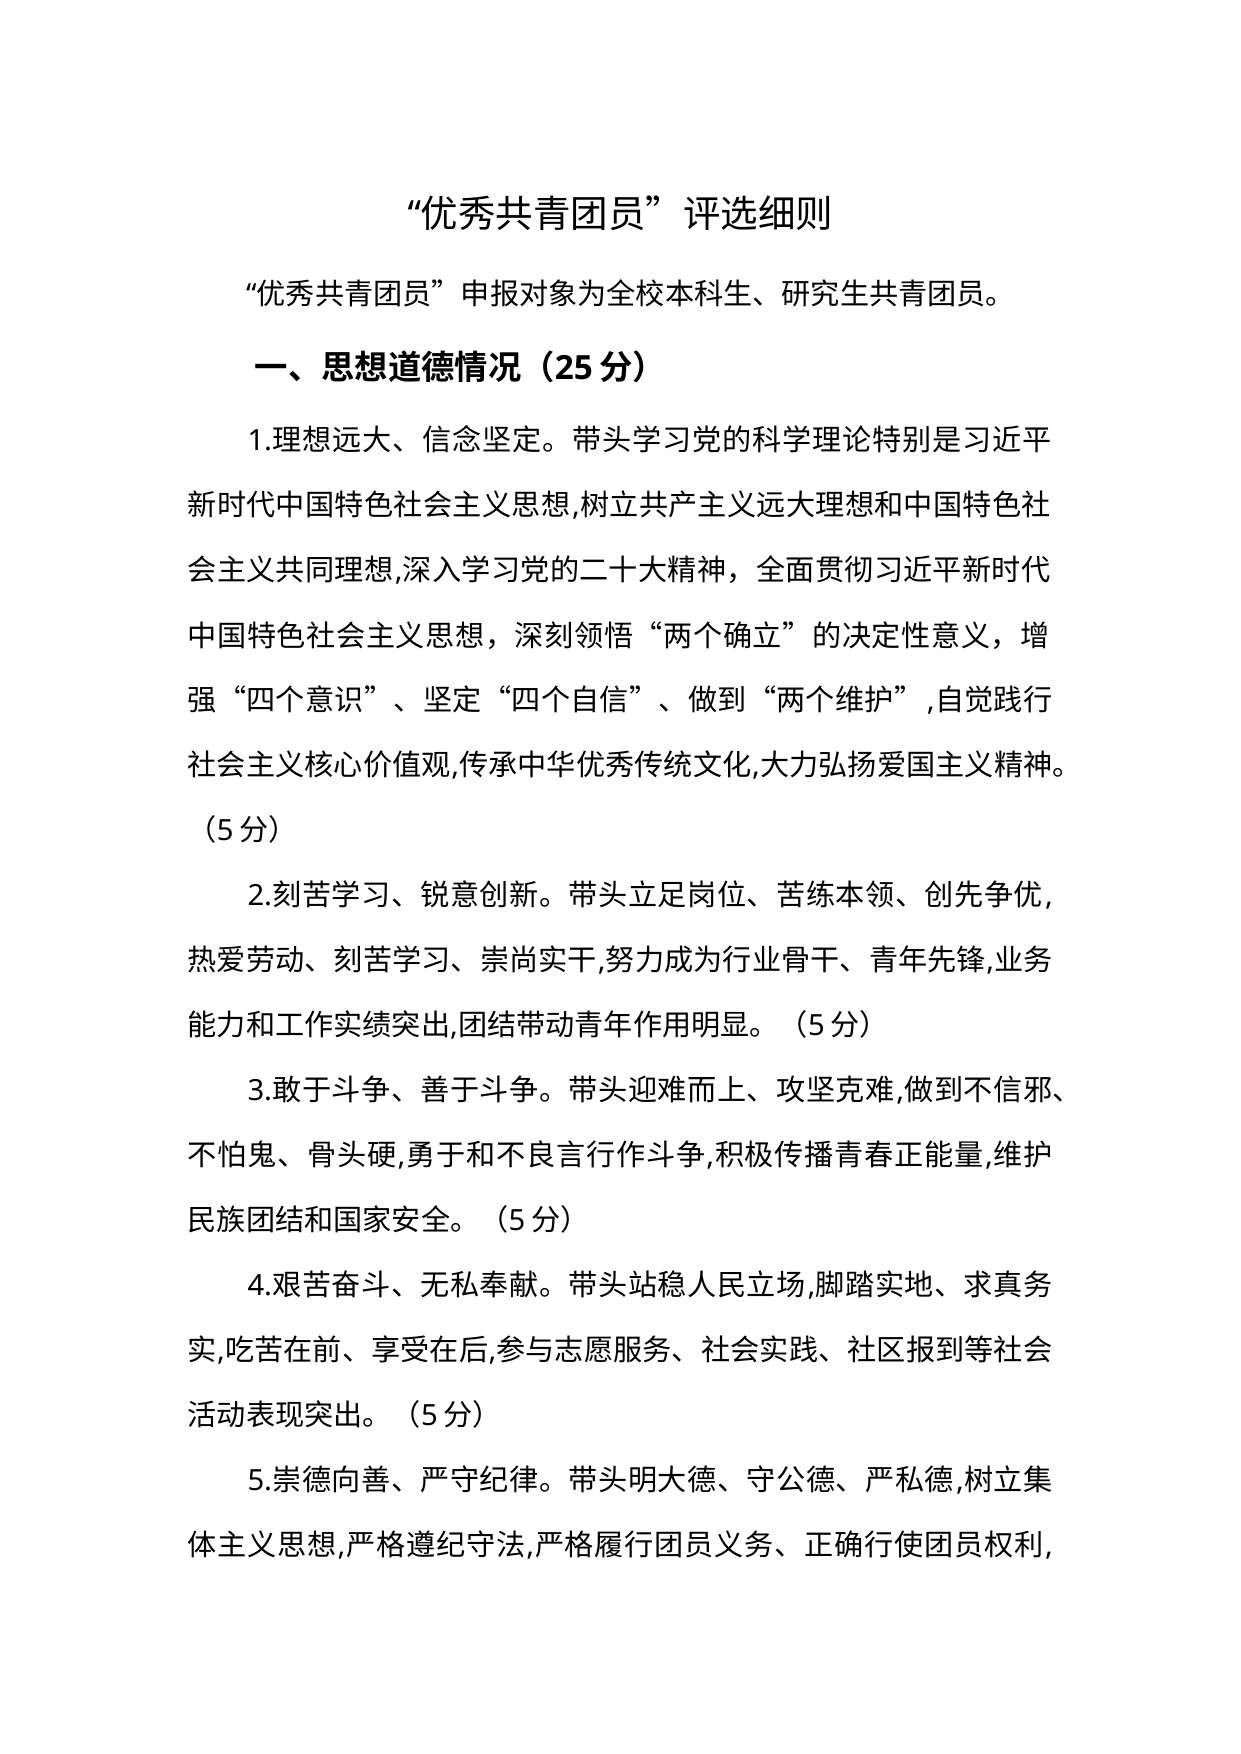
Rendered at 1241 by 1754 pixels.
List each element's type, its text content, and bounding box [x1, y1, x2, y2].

text 一、思想道德情况（25分） [187, 333, 1053, 398]
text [187, 1446, 1053, 1576]
text 3.敢于斗争、善于斗争。带头迎难而上、攻坚克难,做到不信邪、不怕鬼、骨头硬,勇于和不良言行作斗争,积极传播青春正能量,维护民族团结和国家安全。（5分） [187, 1056, 1053, 1251]
text 2.刻苦学习、锐意创新。带头立足岗位、苦练本领、创先争优,热爱劳动、刻苦学习、崇尚实干,努力成为行业骨干、青年先锋,业务能力和工作实绩突出,团结带动青年作用明显。（5分） [187, 861, 1053, 1056]
text 1.理想远大、信念坚定。带头学习党的科学理论特别是习近平新时代中国特色社会主义思想,树立共产主义远大理想和中国特色社会主义共同理想,深入学习党的二十大精神，全面贯彻习近平新时代中国特色社会主义思想，深刻领悟“两个确立”的决定性意义，增强“四个意识”、坚定“四个自信”、做到“两个维护”,自觉践行社会主义核心价值观,传承中华优秀传统文化,大力弘扬爱国主义精神。（5分） [187, 406, 1053, 861]
text “优秀共青团员”申报对象为全校本科生、研究生共青团员。 [187, 259, 1053, 324]
text 4.艰苦奋斗、无私奉献。带头站稳人民立场,脚踏实地、求真务实,吃苦在前、享受在后,参与志愿服务、社会实践、社区报到等社会活动表现突出。（5分） [187, 1251, 1053, 1446]
text “优秀共青团员”评选细则 [187, 178, 1053, 243]
